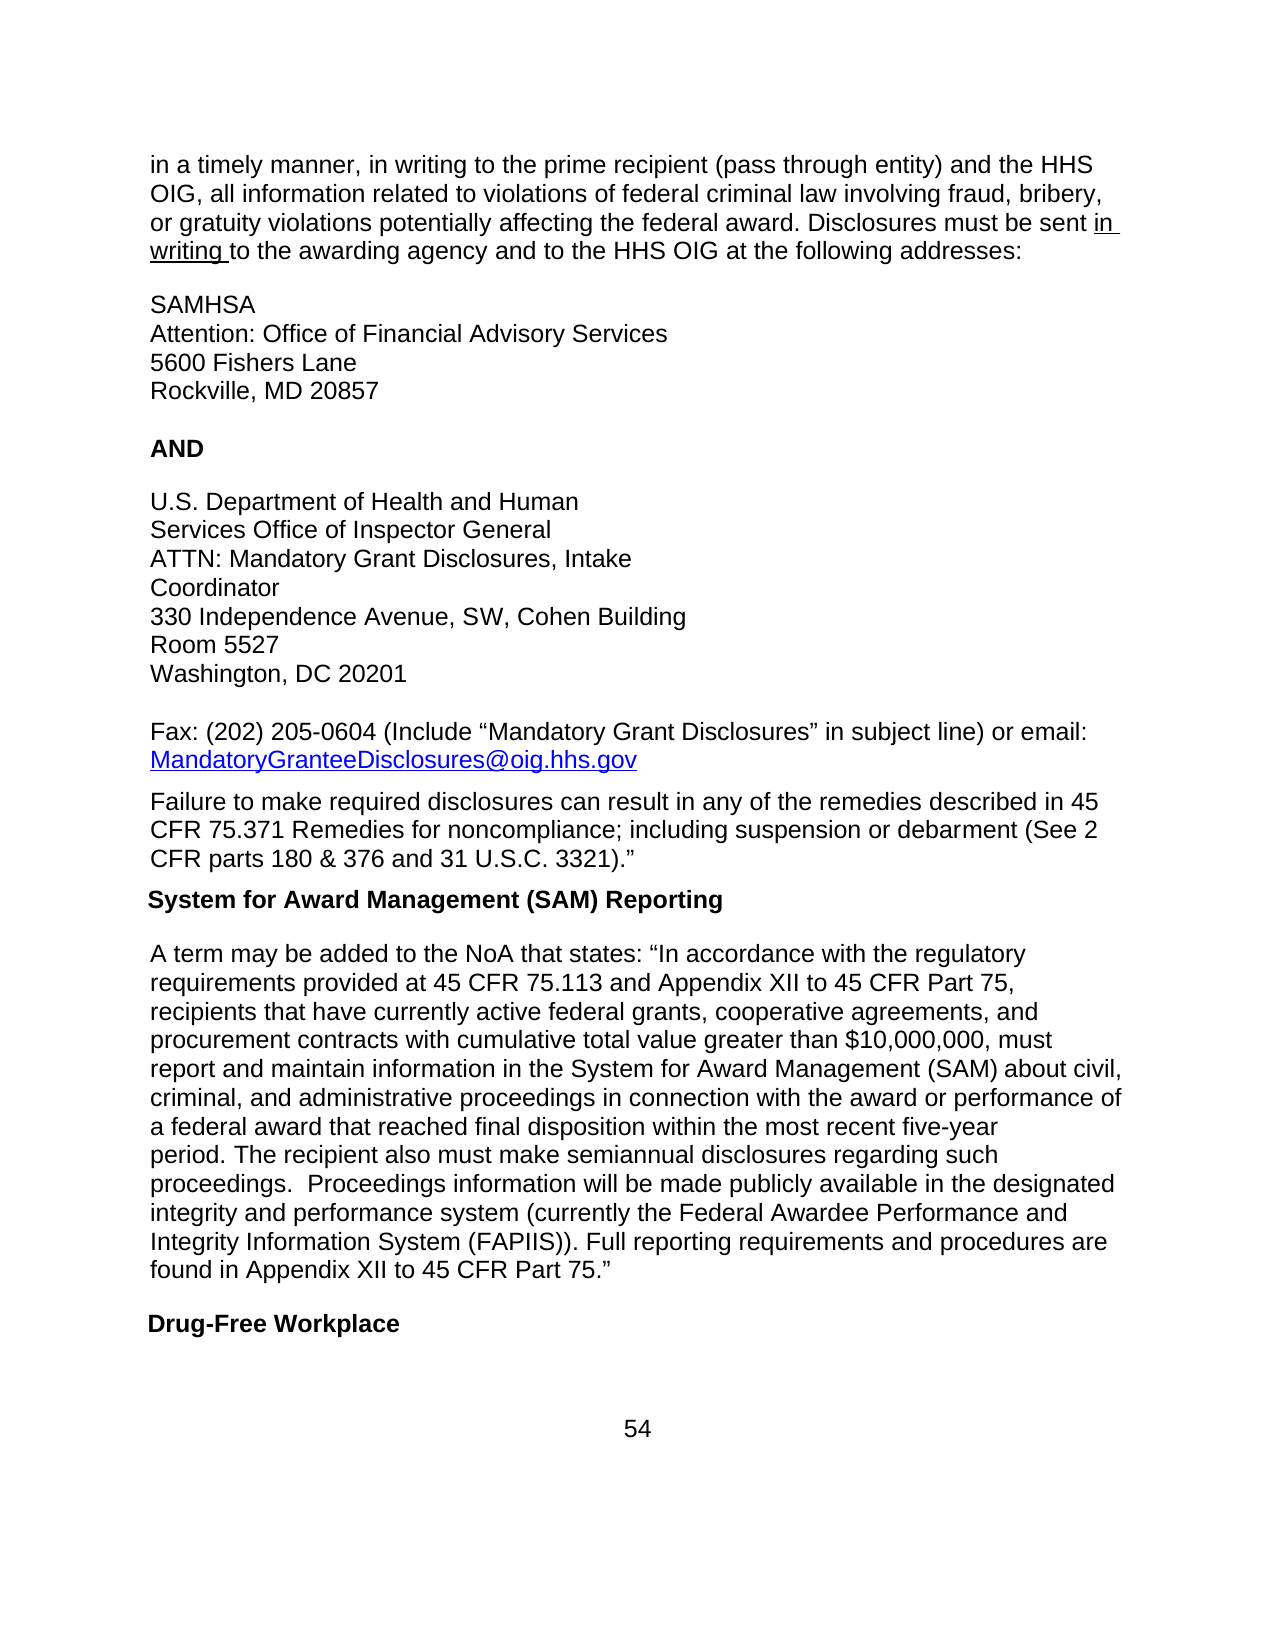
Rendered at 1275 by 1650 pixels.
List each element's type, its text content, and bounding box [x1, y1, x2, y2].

text AND [150, 434, 1125, 462]
text Fax: (202) 205-0604 (Include “Mandatory Grant Disclosures” in subject line) or email: MandatoryGranteeDisclosures@oig.hhs.gov [150, 716, 1125, 774]
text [150, 150, 1125, 265]
text Failure to make required disclosures can result in any of the remedies described in 45 CFR 75.371 Remedies for noncompliance; including suspension or debarment (See 2 CFR parts 180 & 376 and 31 U.S.C. 3321).” [150, 786, 1125, 873]
text 330 Independence Avenue, SW, Cohen Building [150, 601, 754, 630]
text Rockville, MD 20857 [150, 376, 1125, 405]
text A term may be added to the NoA that states: “In accordance with the regulatory requirements provided at 45 CFR 75.113 and Appendix XII to 45 CFR Part 75, recipients that have currently active federal grants, cooperative agreements, and procurement contracts with cumulative total value greater than $10,000,000, must report and maintain information in the System for Award Management (SAM) about civil, criminal, and administrative proceedings in connection with the award or performance of a federal award that reached final disposition within the most recent five-year period. The recipient also must make semiannual disclosures regarding such proceedings. Proceedings information will be made publicly available in the designated integrity and performance system (currently the Federal Awardee Performance and Integrity Information System (FAPIIS)). Full reporting requirements and procedures are found in Appendix XII to 45 CFR Part 75.” [150, 939, 1125, 1284]
text Washington, DC 20201 [150, 659, 1125, 688]
text System for Award Management (SAM) Reporting [112, 885, 1125, 914]
text Drug-Free Workplace [112, 1309, 1125, 1338]
text 5600 Fishers Lane [150, 347, 1125, 376]
text Attention: Office of Financial Advisory Services [150, 319, 1125, 347]
text U.S. Department of Health and Human Services Office of Inspector General [150, 486, 628, 544]
text Room 5527 [150, 630, 1125, 659]
text SAMHSA [150, 290, 1125, 319]
text ATTN: Mandatory Grant Disclosures, Intake Coordinator [150, 544, 754, 601]
